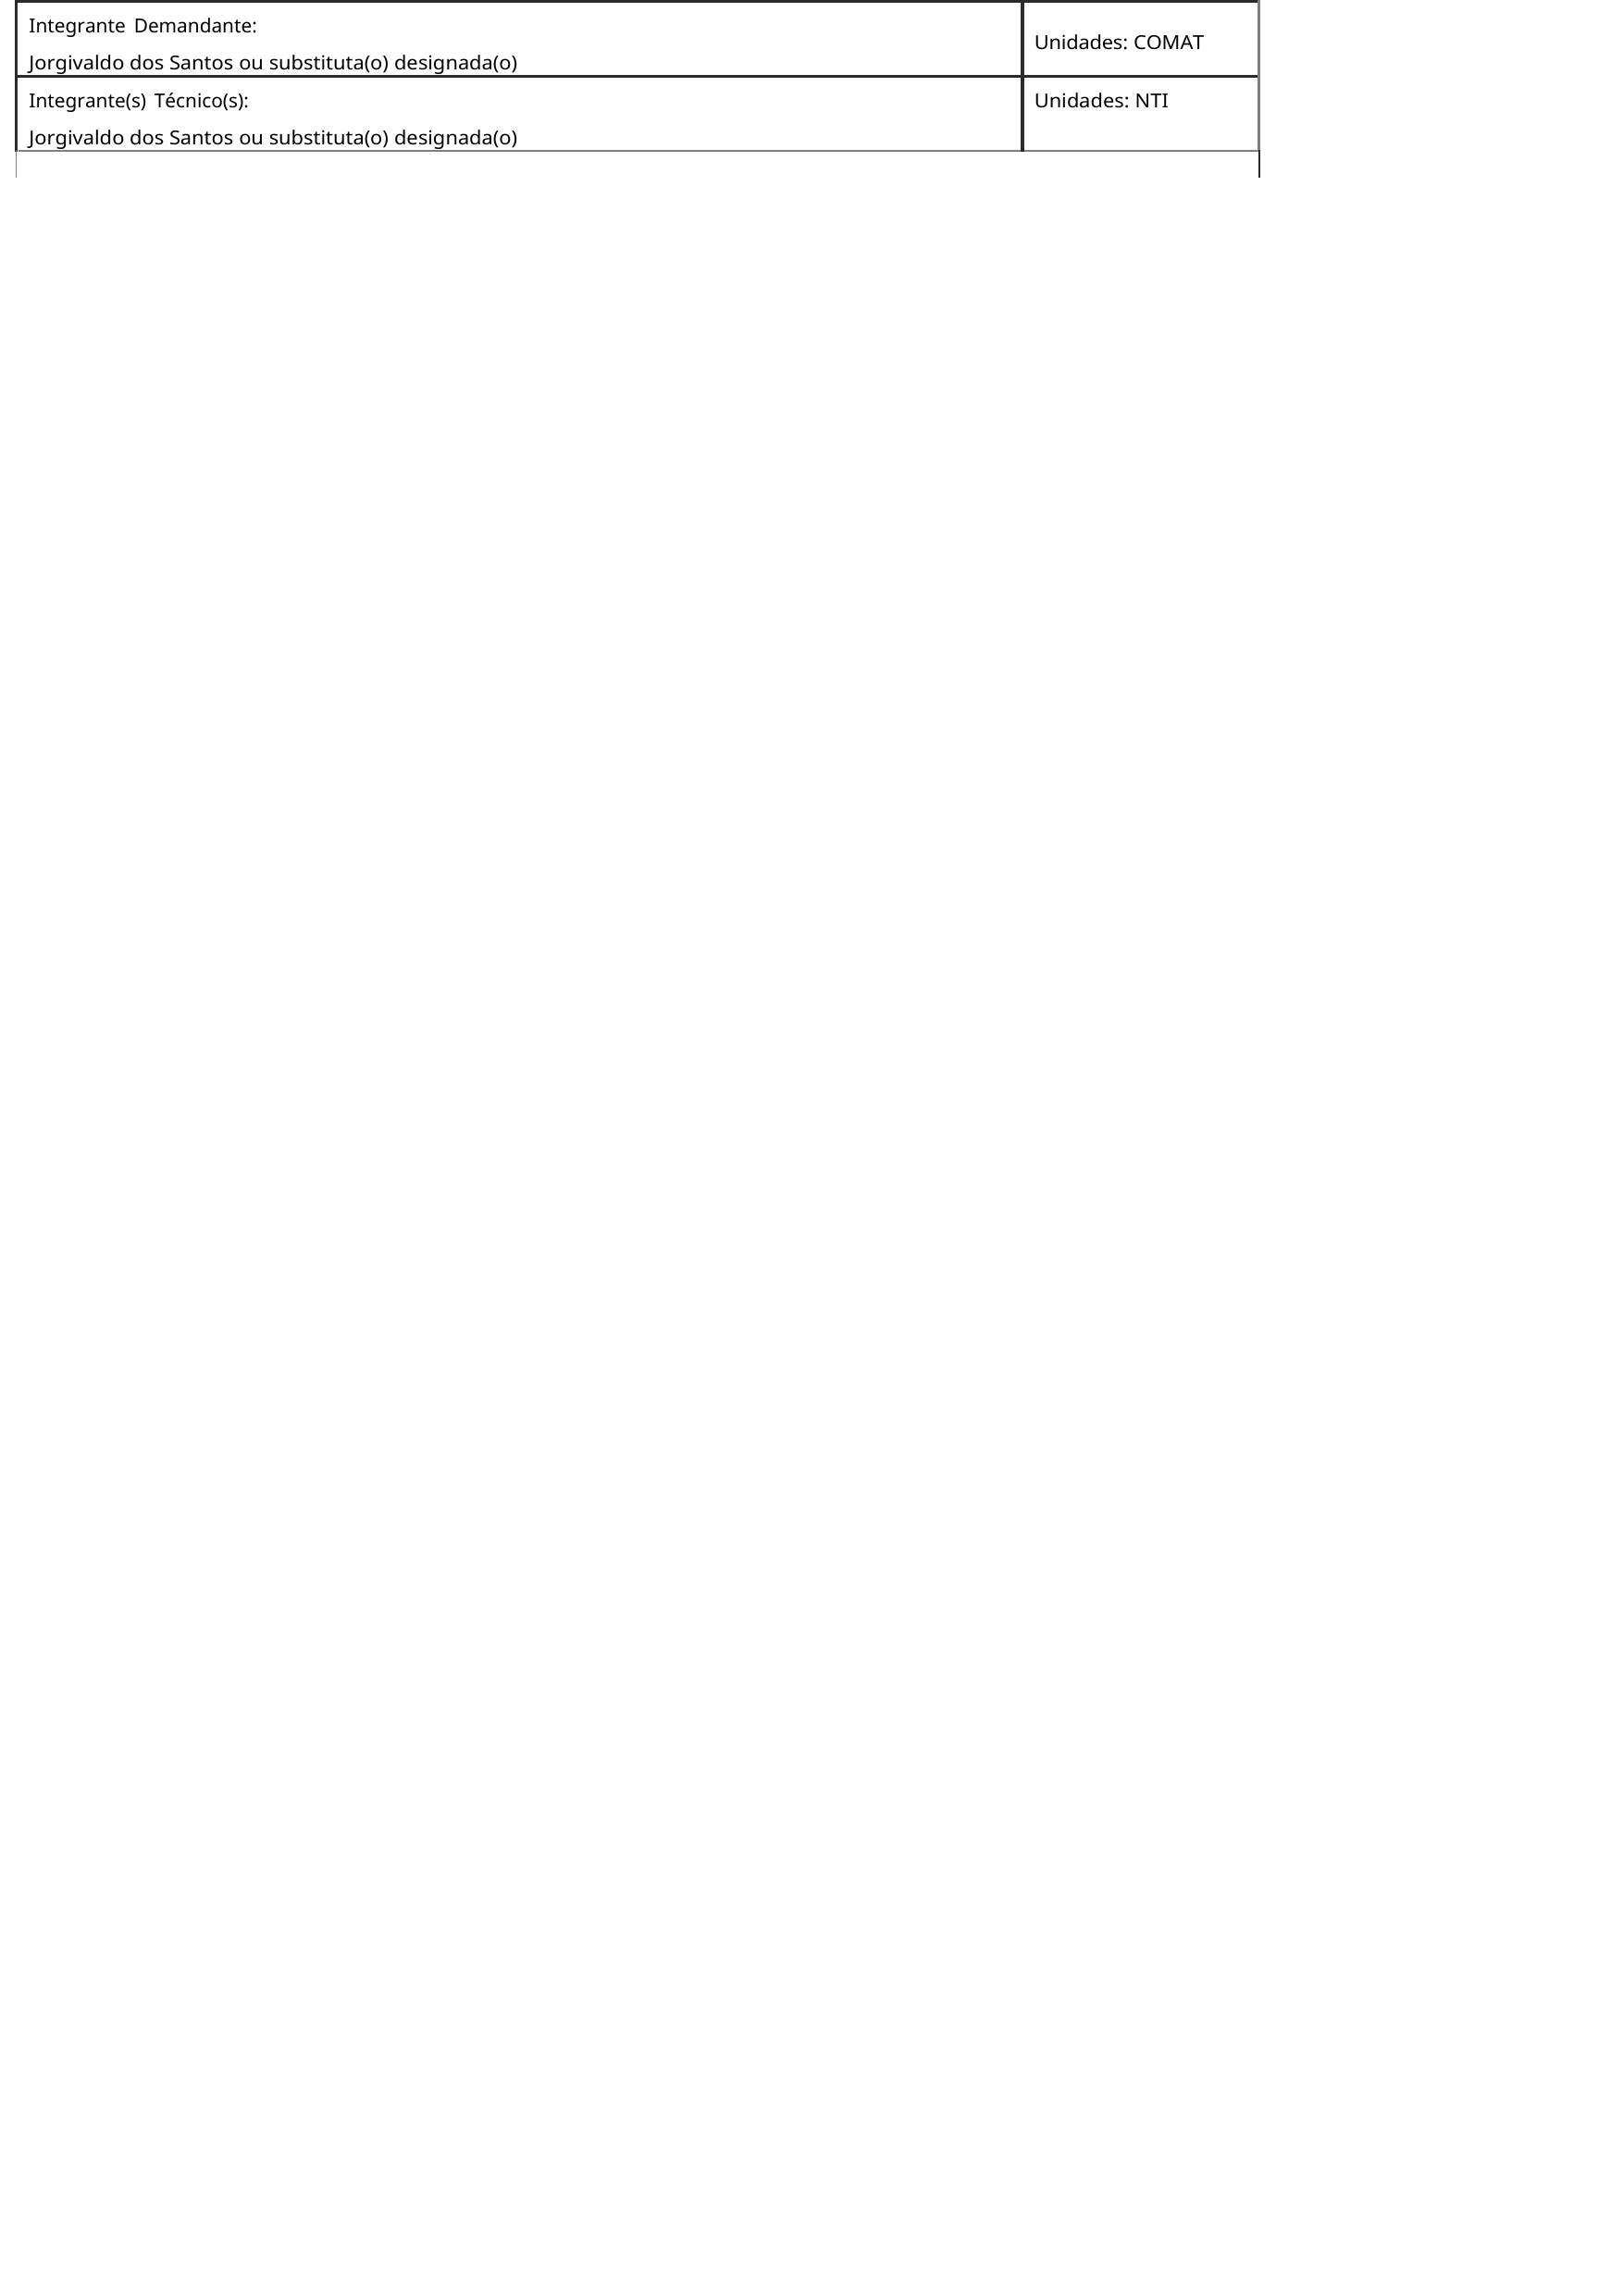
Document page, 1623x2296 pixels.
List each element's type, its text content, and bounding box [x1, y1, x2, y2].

table_cell [17, 150, 1258, 178]
table_cell Unidades: COMAT [1024, 3, 1258, 75]
table_cell Integrante(s) Técnico(s): Jorgivaldo dos Santos ou substituta(o) designada(o) [18, 78, 1021, 150]
table_cell Integrante Demandante: Jorgivaldo dos Santos ou substituta(o) designada(o) [18, 3, 1021, 75]
table_cell Unidades: NTI [1024, 78, 1258, 150]
